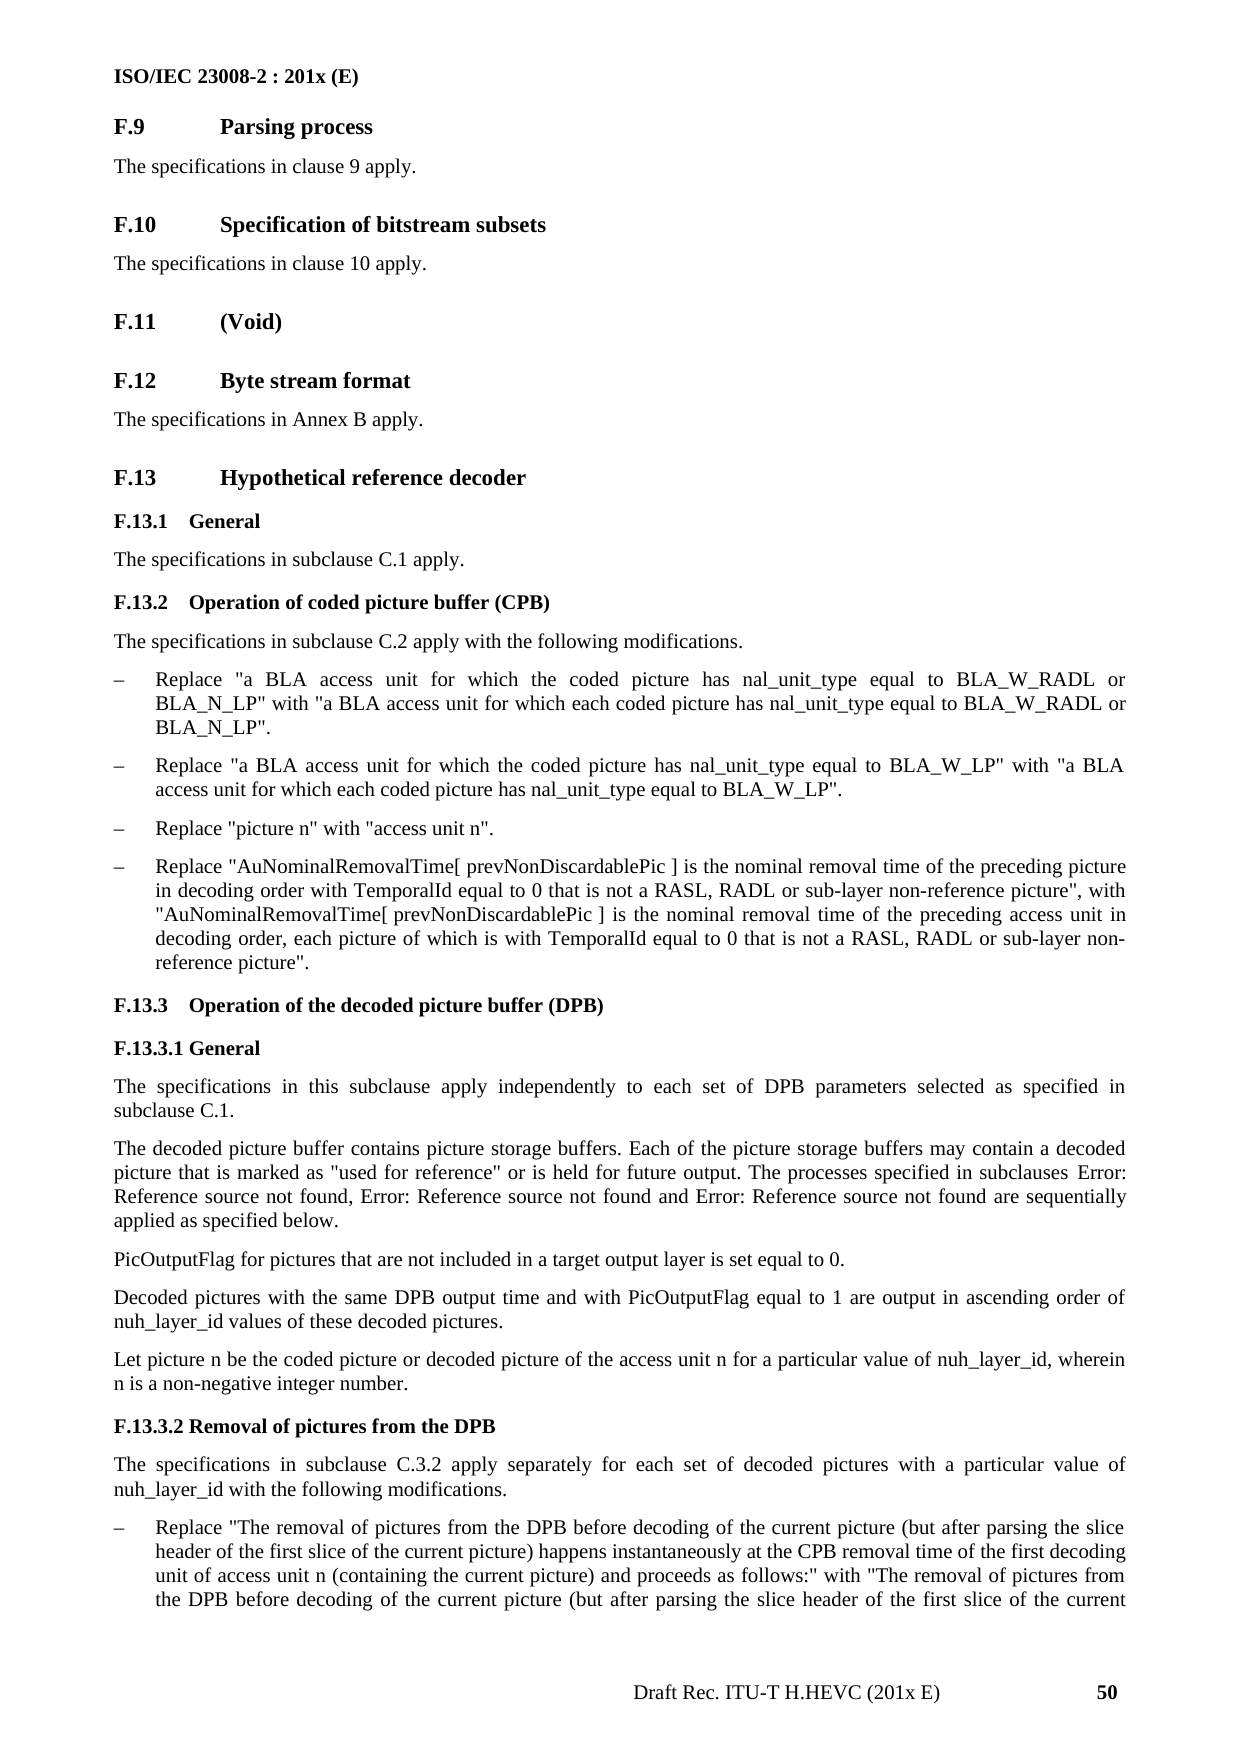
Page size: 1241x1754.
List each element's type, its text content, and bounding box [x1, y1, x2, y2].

text Decoded pictures with the same DPB output time and with PicOutputFlag equal to 1 are output in ascending order of nuh_layer_id values of these decoded pictures. [113, 1285, 1127, 1333]
text The specifications in subclause C.3.2 apply separately for each set of decoded pictures with a particular value of nuh_layer_id with the following modifications. [113, 1452, 1127, 1501]
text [113, 1515, 1127, 1611]
text The specifications in clause 10 apply. [113, 251, 1127, 275]
list Parsing process [113, 113, 1127, 140]
list Byte stream format [113, 367, 1127, 393]
text The specifications in subclause C.1 apply. [113, 547, 1127, 571]
text The specifications in Annex B apply. [113, 407, 1127, 431]
list General [113, 509, 1127, 533]
text – Replace "picture n" with "access unit n". [113, 815, 1127, 839]
list Specification of bitstream subsets [113, 211, 1127, 237]
list Removal of pictures from the DPB [113, 1414, 1127, 1438]
text Let picture n be the coded picture or decoded picture of the access unit n for a particular value of nuh_layer_id, wherein n is a non-negative integer number. [113, 1347, 1127, 1395]
list General [113, 1036, 1127, 1060]
text The specifications in clause 9 apply. [113, 154, 1127, 178]
text – Replace "a BLA access unit for which the coded picture has nal_unit_type equal to BLA_W_RADL or BLA_N_LP" with "a BLA access unit for which each coded picture has nal_unit_type equal to BLA_W_RADL or BLA_N_LP". [113, 667, 1127, 739]
list (Void) [113, 308, 1127, 334]
list Operation of coded picture buffer (CPB) [113, 590, 1127, 614]
text The specifications in subclause C.2 apply with the following modifications. [113, 628, 1127, 653]
text PicOutputFlag for pictures that are not included in a target output layer is set equal to 0. [113, 1247, 1127, 1271]
list Hypothetical reference decoder [113, 464, 1127, 490]
text The specifications in this subclause apply independently to each set of DPB parameters selected as specified in subclause C.1. [113, 1074, 1127, 1122]
text – Replace "AuNominalRemovalTime[ prevNonDiscardablePic ] is the nominal removal time of the preceding picture in decoding order with TemporalId equal to 0 that is not a RASL, RADL or sub-layer non-reference picture", with "AuNominalRemovalTime[ prevNonDiscardablePic ] is the nominal removal time of the preceding access unit in decoding order, each picture of which is with TemporalId equal to 0 that is not a RASL, RADL or sub-layer non-reference picture". [113, 854, 1127, 974]
list Operation of the decoded picture buffer (DPB) [113, 993, 1127, 1017]
text – Replace "a BLA access unit for which the coded picture has nal_unit_type equal to BLA_W_LP" with "a BLA access unit for which each coded picture has nal_unit_type equal to BLA_W_LP". [113, 753, 1127, 801]
